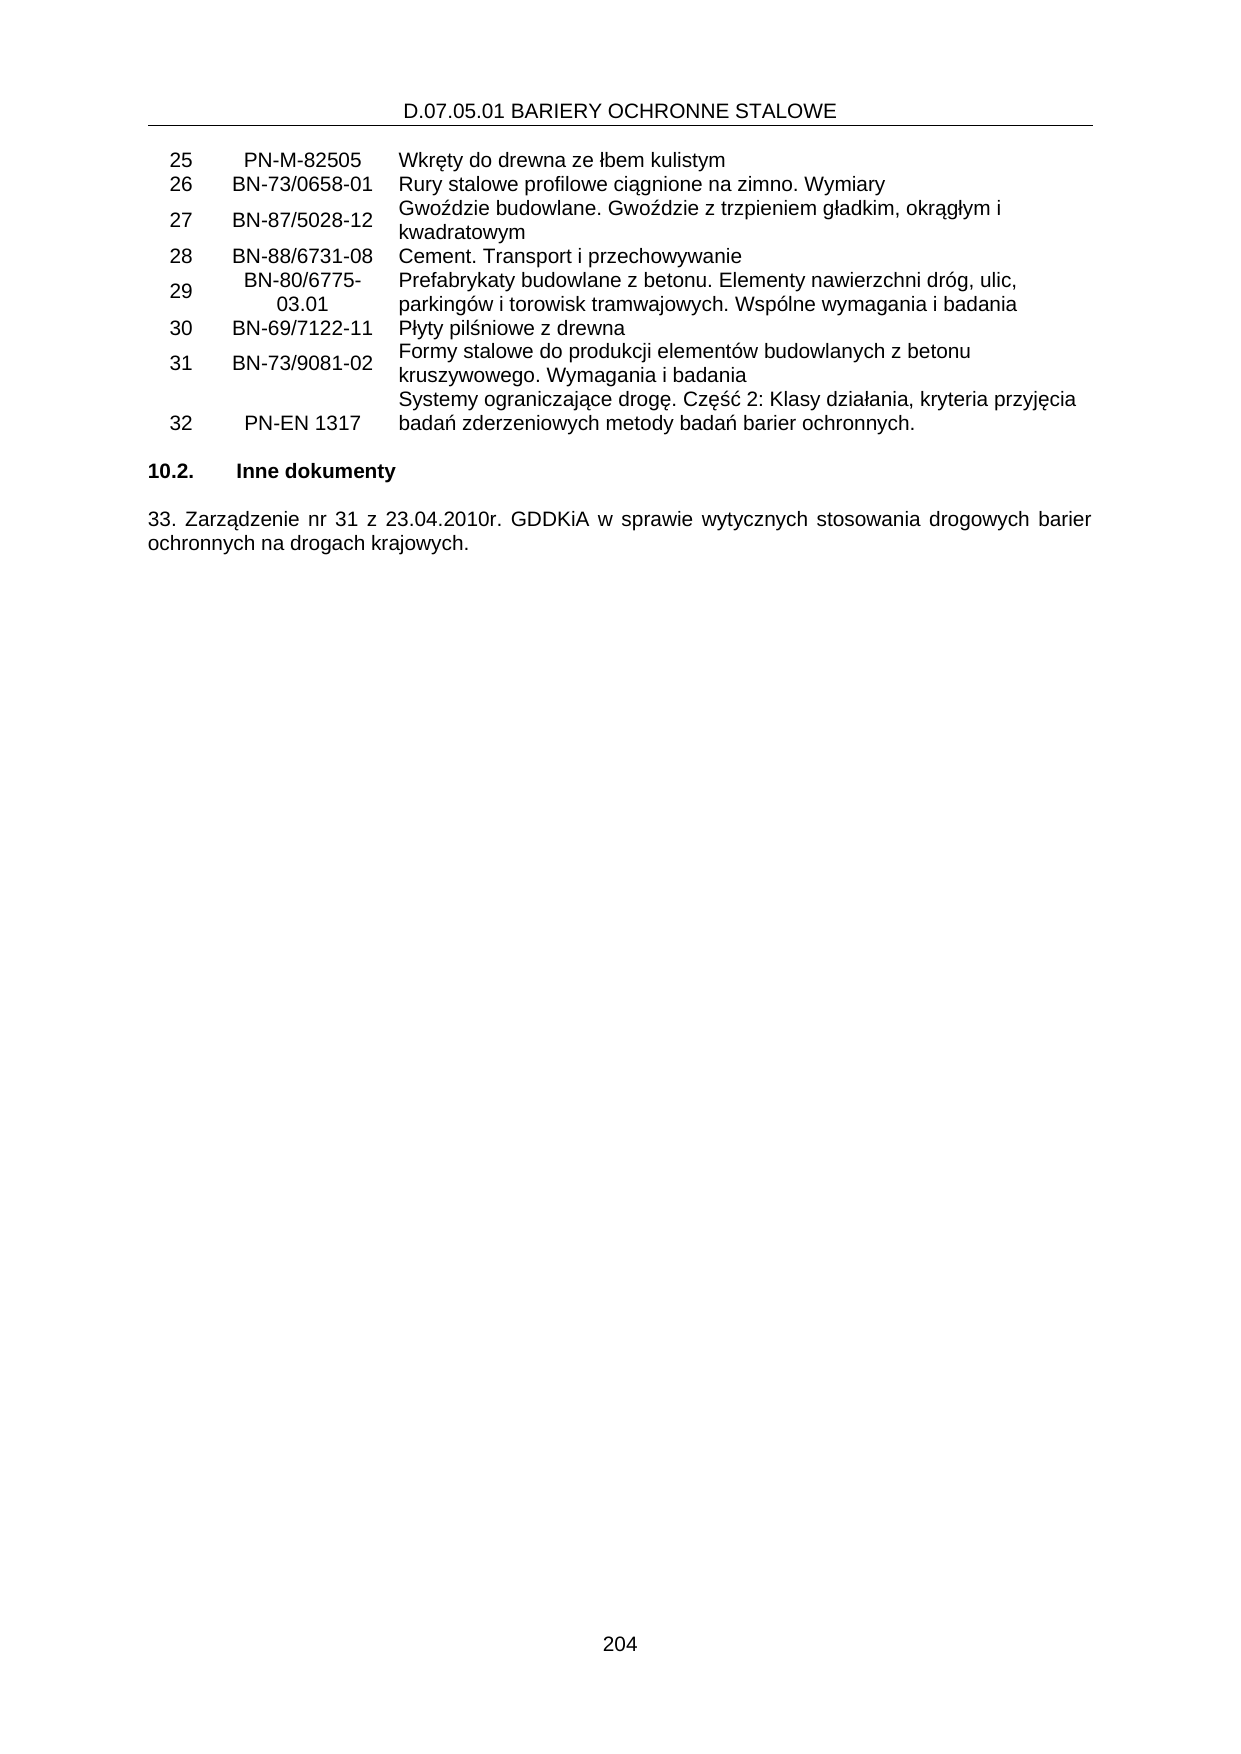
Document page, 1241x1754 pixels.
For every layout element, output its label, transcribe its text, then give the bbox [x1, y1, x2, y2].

table_cell BN-69/7122-11 [214, 315, 391, 339]
table_cell PN-M-82505 [214, 148, 391, 172]
table_cell BN-73/0658-01 [214, 172, 391, 196]
table_cell Wkręty do drewna ze łbem kulistym [391, 148, 1100, 172]
table_cell BN-80/6775-03.01 [214, 268, 391, 315]
list Inne dokumenty [148, 459, 1093, 483]
table_cell 30 [148, 315, 214, 339]
text 33. Zarządzenie nr 31 z 23.04.2010r. GDDKiA w sprawie wytycznych stosowania drogowych barier ochronnych na drogach krajowych. [148, 507, 1093, 555]
table_cell 26 [148, 172, 214, 196]
table_cell Płyty pilśniowe z drewna [391, 315, 1100, 339]
table_cell Gwoździe budowlane. Gwoździe z trzpieniem gładkim, okrągłym i kwadratowym [391, 196, 1100, 243]
table_cell BN-88/6731-08 [214, 244, 391, 267]
table_cell 31 [148, 339, 214, 387]
table_cell BN-87/5028-12 [214, 196, 391, 243]
table_cell 32 [148, 387, 214, 459]
table_cell BN-73/9081-02 [214, 339, 391, 387]
table_cell 28 [148, 244, 214, 267]
table_cell Rury stalowe profilowe ciągnione na zimno. Wymiary [391, 172, 1100, 196]
table_cell Systemy ograniczające drogę. Część 2: Klasy działania, kryteria przyjęcia badań zderzeniowych metody badań barier ochronnych. [391, 387, 1100, 459]
table_cell Cement. Transport i przechowywanie [391, 244, 1100, 267]
table_cell Formy stalowe do produkcji elementów budowlanych z betonu kruszywowego. Wymagania i badania [391, 339, 1100, 387]
table_cell PN-EN 1317 [214, 387, 391, 459]
table_cell 25 [148, 148, 214, 172]
table_cell 27 [148, 196, 214, 243]
table_cell Prefabrykaty budowlane z betonu. Elementy nawierzchni dróg, ulic, parkingów i torowisk tramwajowych. Wspólne wymagania i badania [391, 268, 1100, 315]
table_cell 29 [148, 268, 214, 315]
